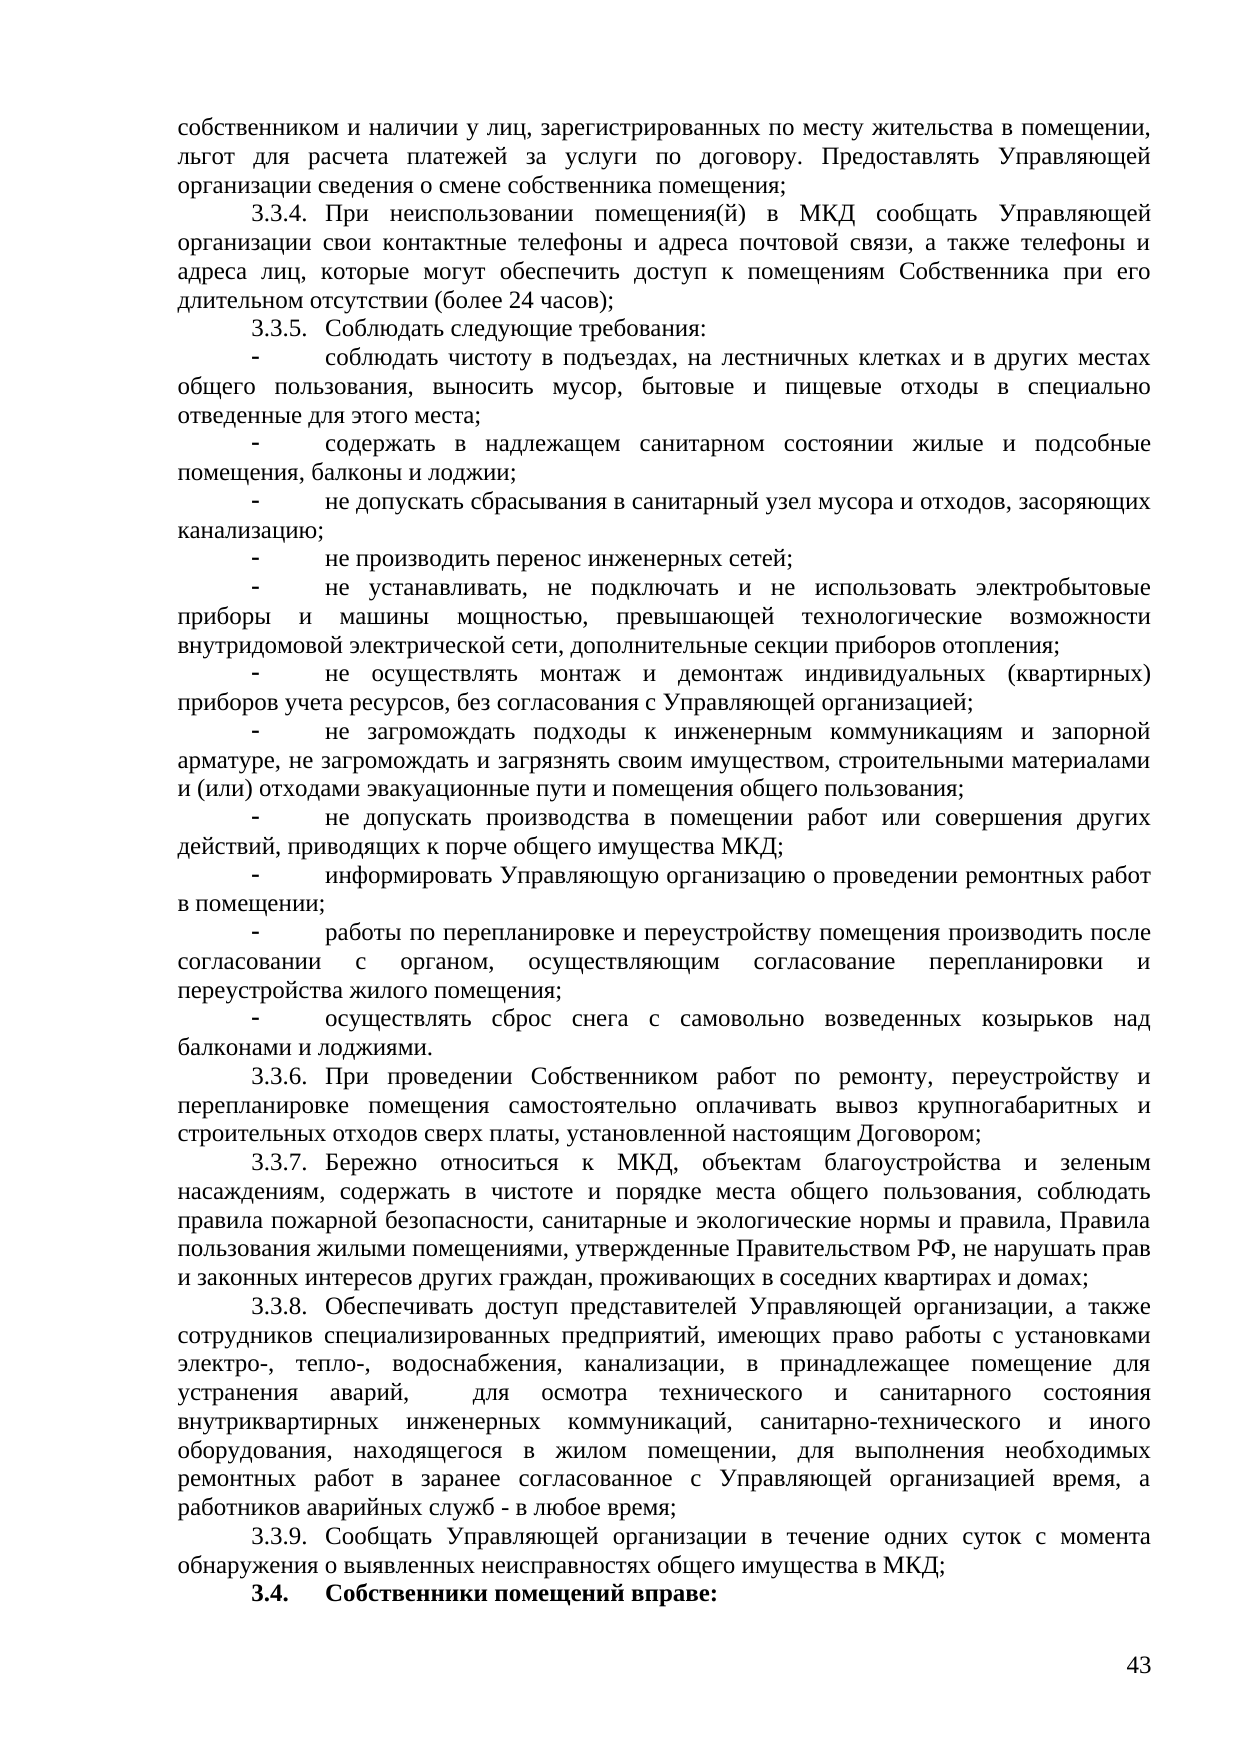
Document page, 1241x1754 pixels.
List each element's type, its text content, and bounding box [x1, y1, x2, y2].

list не устанавливать, не подключать и не использовать электробытовые приборы и машины мощностью, превышающей технологические возможности внутридомовой электрической сети, дополнительные секции приборов отопления; [177, 572, 1152, 658]
list Обеспечивать доступ представителей Управляющей организации, а также сотрудников специализированных предприятий, имеющих право работы с установками электро-, тепло-, водоснабжения, канализации, в принадлежащее помещение для устранения аварий, для осмотра технического и санитарного состояния внутриквартирных инженерных коммуникаций, санитарно-технического и иного оборудования, находящегося в жилом помещении, для выполнения необходимых ремонтных работ в заранее согласованное с Управляющей организацией время, а работников аварийных служб - в любое время; [177, 1291, 1152, 1521]
list не производить перенос инженерных сетей; [177, 543, 1152, 572]
list При проведении Собственником работ по ремонту, переустройству и перепланировке помещения самостоятельно оплачивать вывоз крупногабаритных и строительных отходов сверх платы, установленной настоящим Договором; [177, 1061, 1152, 1147]
list Бережно относиться к МКД, объектам благоустройства и зеленым насаждениям, содержать в чистоте и порядке места общего пользования, соблюдать правила пожарной безопасности, санитарные и экологические нормы и правила, Правила пользования жилыми помещениями, утвержденные Правительством РФ, не нарушать прав и законных интересов других граждан, проживающих в соседних квартирах и домах; [177, 1147, 1152, 1291]
list Собственники помещений вправе: [177, 1578, 1152, 1607]
list Сообщать Управляющей организации в течение одних суток с момента обнаружения о выявленных неисправностях общего имущества в МКД; [177, 1521, 1152, 1578]
list осуществлять сброс снега с самовольно возведенных козырьков над балконами и лоджиями. [177, 1003, 1152, 1061]
list не допускать производства в помещении работ или совершения других действий, приводящих к порче общего имущества МКД; [177, 802, 1152, 860]
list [177, 112, 1152, 198]
list содержать в надлежащем санитарном состоянии жилые и подсобные помещения, балконы и лоджии; [177, 428, 1152, 486]
list информировать Управляющую организацию о проведении ремонтных работ в помещении; [177, 860, 1152, 917]
list не осуществлять монтаж и демонтаж индивидуальных (квартирных) приборов учета ресурсов, без согласования с Управляющей организацией; [177, 658, 1152, 716]
list не допускать сбрасывания в санитарный узел мусора и отходов, засоряющих канализацию; [177, 486, 1152, 543]
list При неиспользовании помещения(й) в МКД сообщать Управляющей организации свои контактные телефоны и адреса почтовой связи, а также телефоны и адреса лиц, которые могут обеспечить доступ к помещениям Собственника при его длительном отсутствии (более 24 часов); [177, 198, 1152, 313]
list Соблюдать следующие требования: [177, 313, 1152, 342]
list не загромождать подходы к инженерным коммуникациям и запорной арматуре, не загромождать и загрязнять своим имуществом, строительными материалами и (или) отходами эвакуационные пути и помещения общего пользования; [177, 716, 1152, 802]
list соблюдать чистоту в подъездах, на лестничных клетках и в других местах общего пользования, выносить мусор, бытовые и пищевые отходы в специально отведенные для этого места; [177, 342, 1152, 428]
list работы по перепланировке и переустройству помещения производить после согласовании с органом, осуществляющим согласование перепланировки и переустройства жилого помещения; [177, 917, 1152, 1003]
